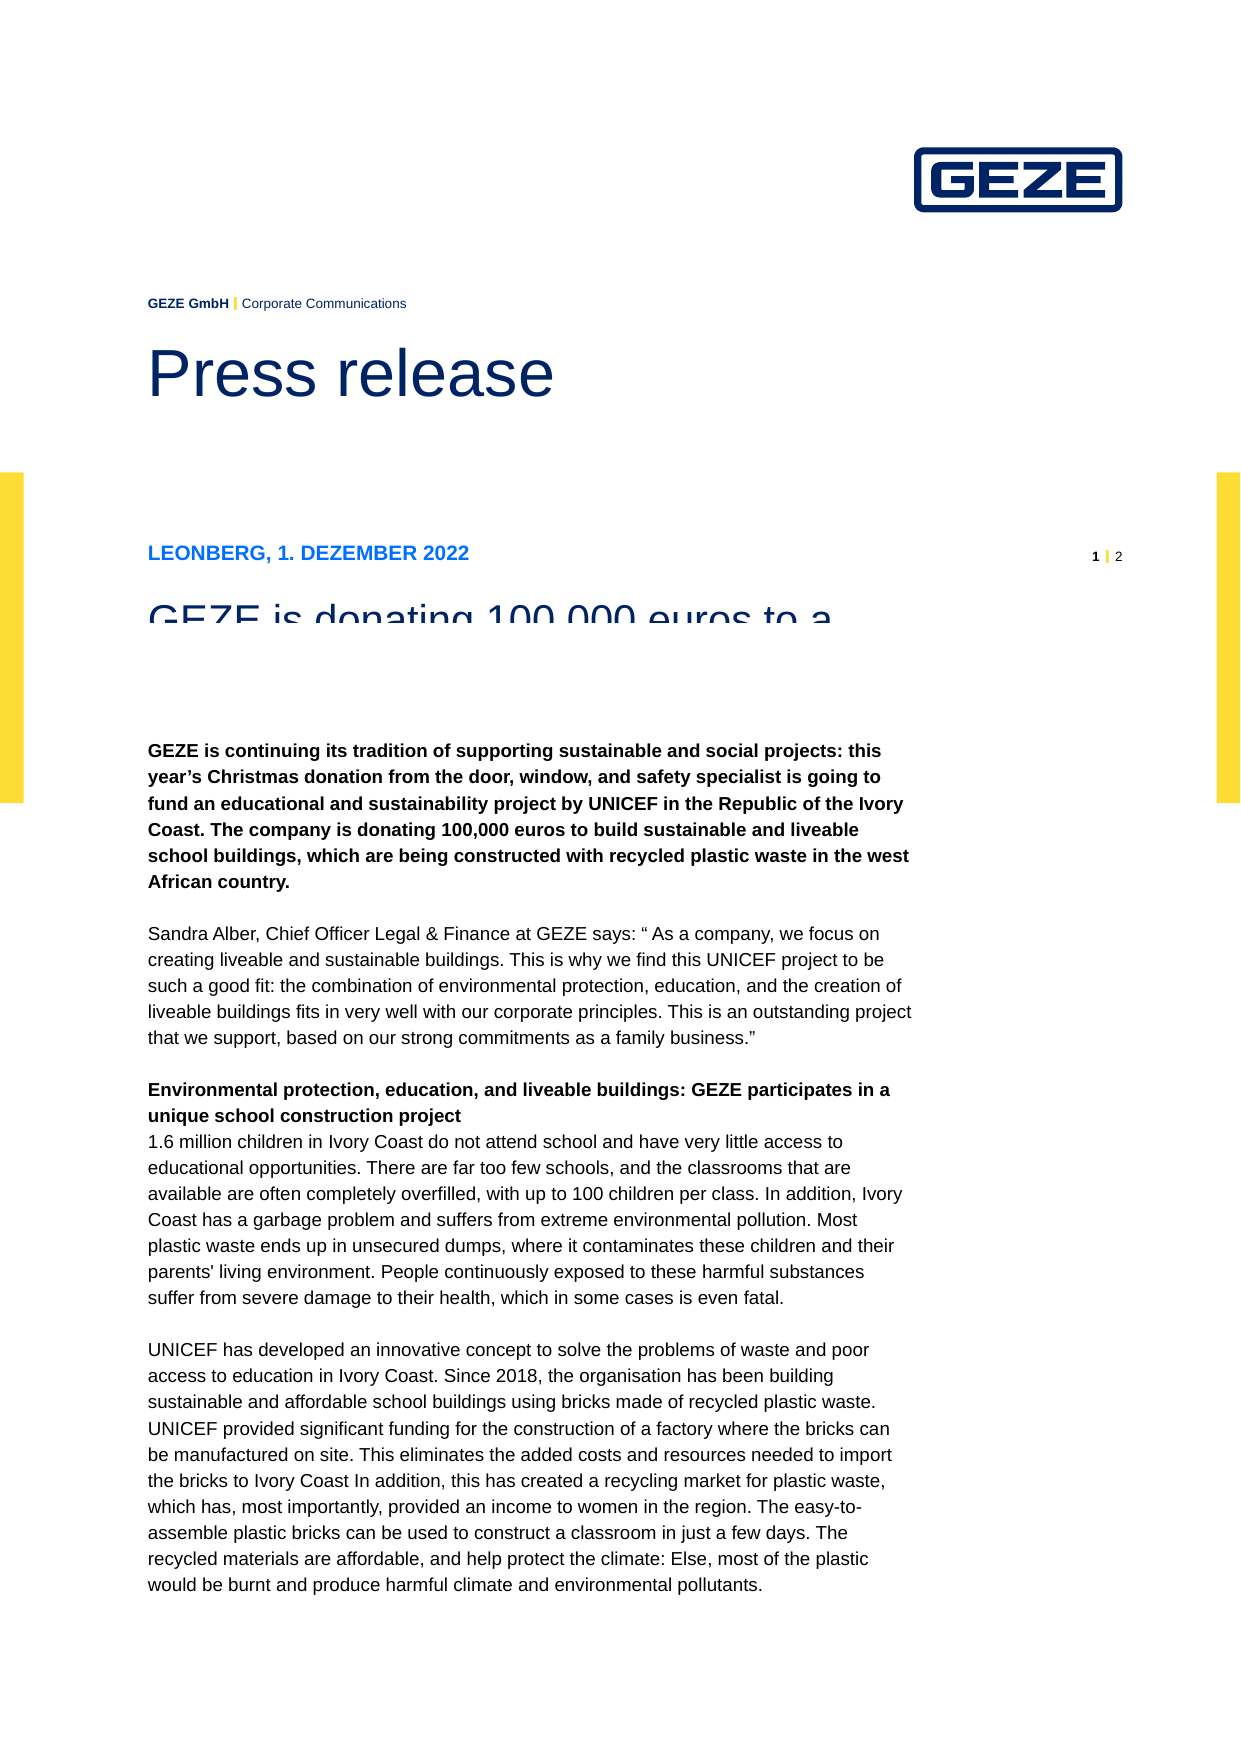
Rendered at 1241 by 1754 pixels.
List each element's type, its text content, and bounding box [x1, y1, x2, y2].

table_header Leonberg, [148, 538, 914, 567]
text Environmental protection, education, and liveable buildings: GEZE participates in a unique school construction project [148, 1074, 915, 1126]
text 1.6 million children in Ivory Coast do not attend school and have very little access to educational opportunities. There are far too few schools, and the classrooms that are available are often completely overfilled, with up to 100 children per class. In addition, Ivory Coast has a garbage problem and suffers from extreme environmental pollution. Most plastic waste ends up in unsecured dumps, where it contaminates these children and their parents' living environment. People continuously exposed to these harmful substances suffer from severe damage to their health, which in some cases is even fatal. [148, 1126, 915, 1309]
text GEZE is continuing its tradition of supporting sustainable and social projects: this year’s Christmas donation from the door, window, and safety specialist is going to fund an educational and sustainability project by UNICEF in the Republic of the Ivory Coast. The company is donating 100,000 euros to build sustainable and liveable school buildings, which are being constructed with recycled plastic waste in the west African country. [148, 736, 915, 892]
text Sandra Alber, Chief Officer Legal & Finance at GEZE says: “ As a company, we focus on creating liveable and sustainable buildings. This is why we find this UNICEF project to be such a good fit: the combination of environmental protection, education, and the creation of liveable buildings fits in very well with our corporate principles. This is an outstanding project that we support, based on our strong commitments as a family business.” [148, 918, 915, 1048]
text UNICEF has developed an innovative concept to solve the problems of waste and poor access to education in Ivory Coast. Since 2018, the organisation has been building sustainable and affordable school buildings using bricks made of recycled plastic waste. UNICEF provided significant funding for the construction of a factory where the bricks can be manufactured on site. This eliminates the added costs and resources needed to import the bricks to Ivory Coast In addition, this has created a recycling market for plastic waste, which has, most importantly, provided an income to women in the region. The easy-to-assemble plastic bricks can be used to construct a classroom in just a few days. The recycled materials are affordable, and help protect the climate: Else, most of the plastic would be burnt and produce harmful climate and environmental pollutants. [148, 1335, 915, 1595]
table_cell GEZE is donating 100,000 euros to a UNICEF project in the Ivory Coast [148, 568, 914, 736]
